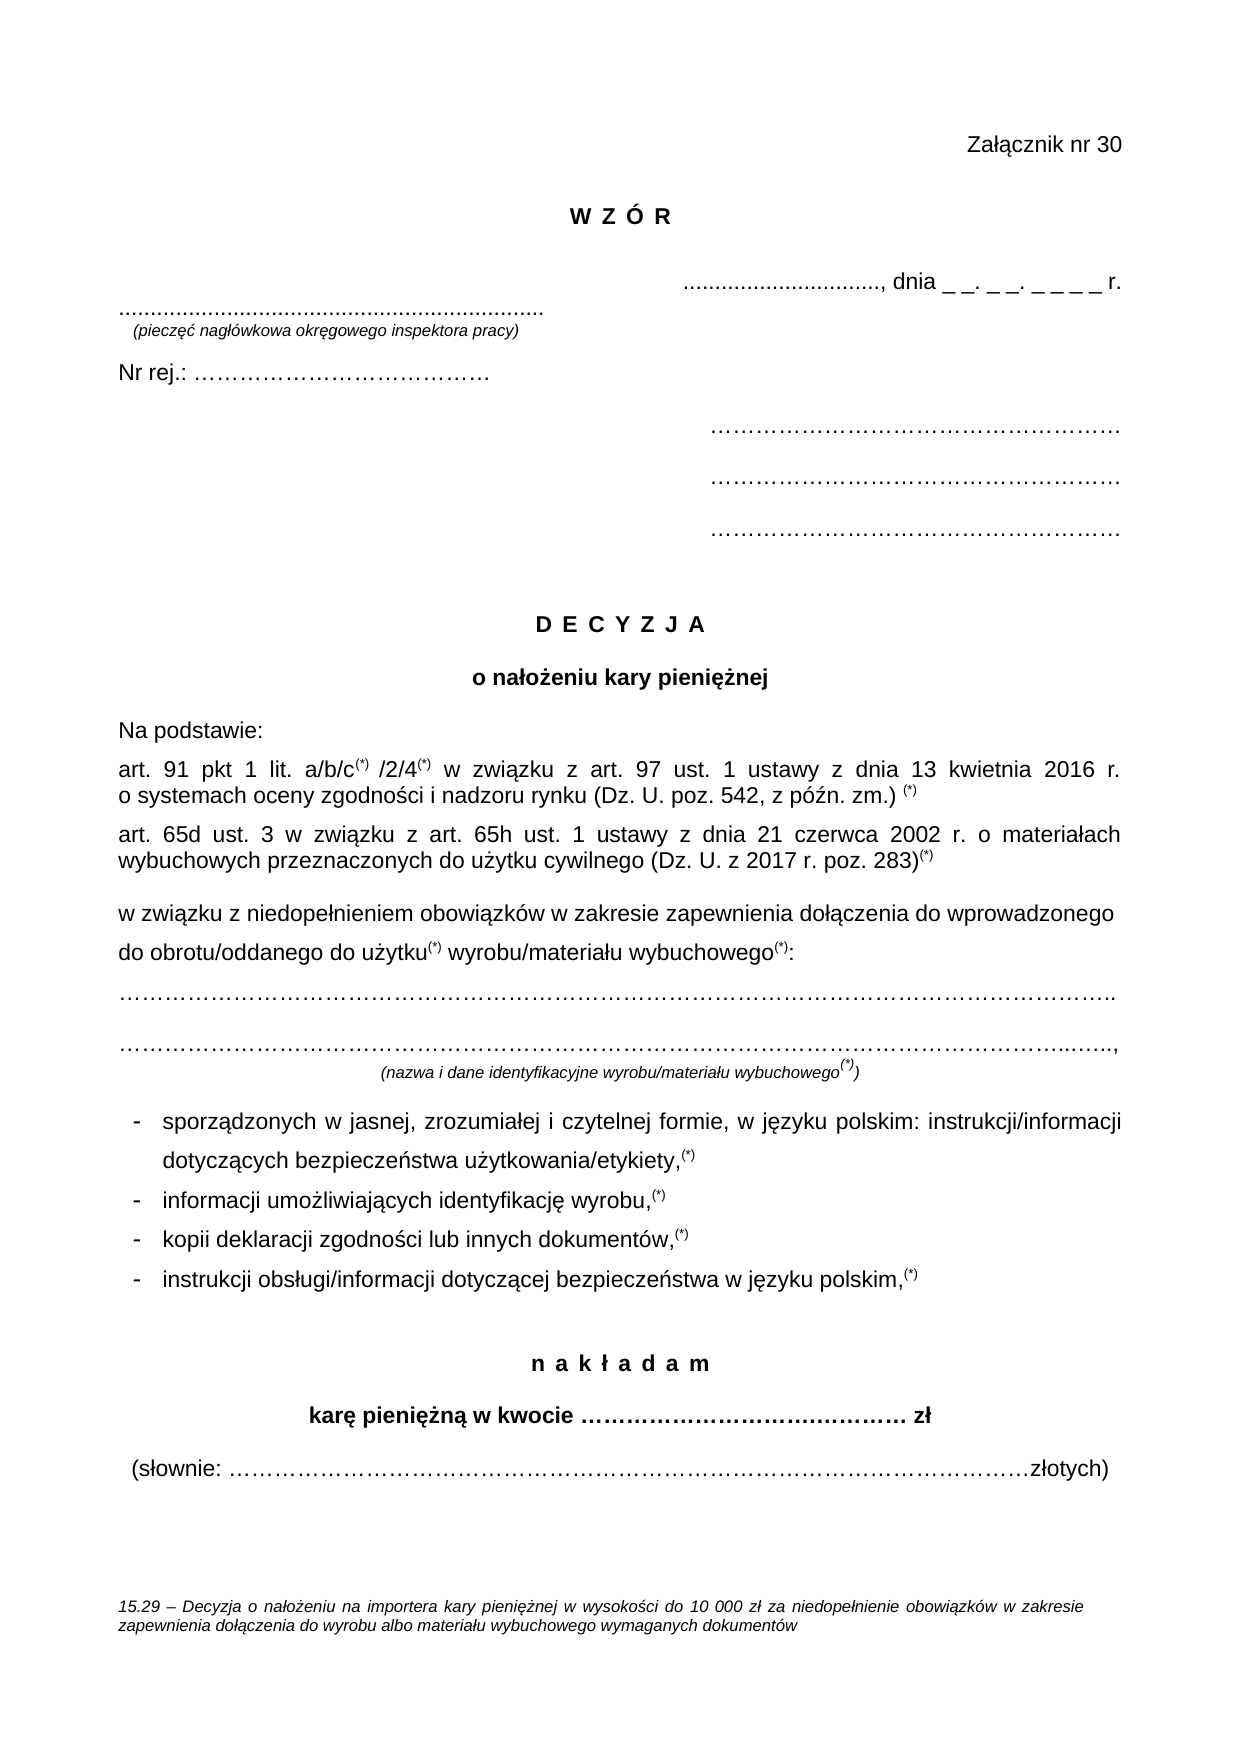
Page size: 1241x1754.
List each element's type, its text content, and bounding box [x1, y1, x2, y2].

text art. 65d ust. 3 w związku z art. 65h ust. 1 ustawy z dnia 21 czerwca 2002 r. o materiałach wybuchowych przeznaczonych do użytku cywilnego (Dz. U. z 2017 r. poz. 283)(*) [118, 821, 1122, 873]
text (słownie: ……………………………………………………………………………………………złotych) [118, 1455, 1122, 1481]
text ……………………………………………… [118, 412, 1122, 438]
text ................................................................... [118, 294, 1122, 321]
text Załącznik nr 30 [118, 131, 1122, 158]
text ………………………………………………………………………………………………………………….. [118, 979, 1122, 1005]
text Na podstawie: [118, 717, 1122, 743]
text ……………………………………………… [118, 463, 1122, 489]
list informacji umożliwiających identyfikację wyrobu,(*) [133, 1187, 1122, 1213]
text o nałożeniu kary pieniężnej [118, 664, 1122, 690]
list instrukcji obsługi/informacji dotyczącej bezpieczeństwa w języku polskim,(*) [133, 1266, 1122, 1292]
text w związku z niedopełnieniem obowiązków w zakresie zapewnienia dołączenia do wprowadzonego do obrotu/oddanego do użytku(*) wyrobu/materiału wybuchowego(*): [118, 900, 1122, 966]
text karę pieniężną w kwocie ………………………….………… zł [118, 1402, 1122, 1428]
text (nazwa i dane identyfikacyjne wyrobu/materiału wybuchowego(*)) [118, 1057, 1122, 1083]
text nakładam [118, 1349, 1122, 1376]
text WZÓR [118, 203, 1122, 230]
text art. 91 pkt 1 lit. a/b/c(*) /2/4(*) w związku z art. 97 ust. 1 ustawy z dnia 13 kwietnia 2016 r. o systemach oceny zgodności i nadzoru rynku (Dz. U. poz. 542, z późn. zm.) (*) [118, 756, 1122, 808]
text (pieczęć nagłówkowa okręgowego inspektora pracy) [118, 321, 1122, 340]
text ……………………………………………… [118, 514, 1122, 541]
text ..............................., dnia _ _. _ _. _ _ _ _ r. [118, 268, 1122, 294]
list sporządzonych w jasnej, zrozumiałej i czytelnej formie, w języku polskim: instrukcji/informacji dotyczących bezpieczeństwa użytkowania/etykiety,(*) [133, 1108, 1122, 1174]
text ……………………………………………………………………………………………………………...….., [118, 1030, 1122, 1057]
text DECYZJA [118, 611, 1122, 638]
text Nr rej.: ………………………………… [118, 359, 1122, 385]
list kopii deklaracji zgodności lub innych dokumentów,(*) [133, 1226, 1122, 1253]
